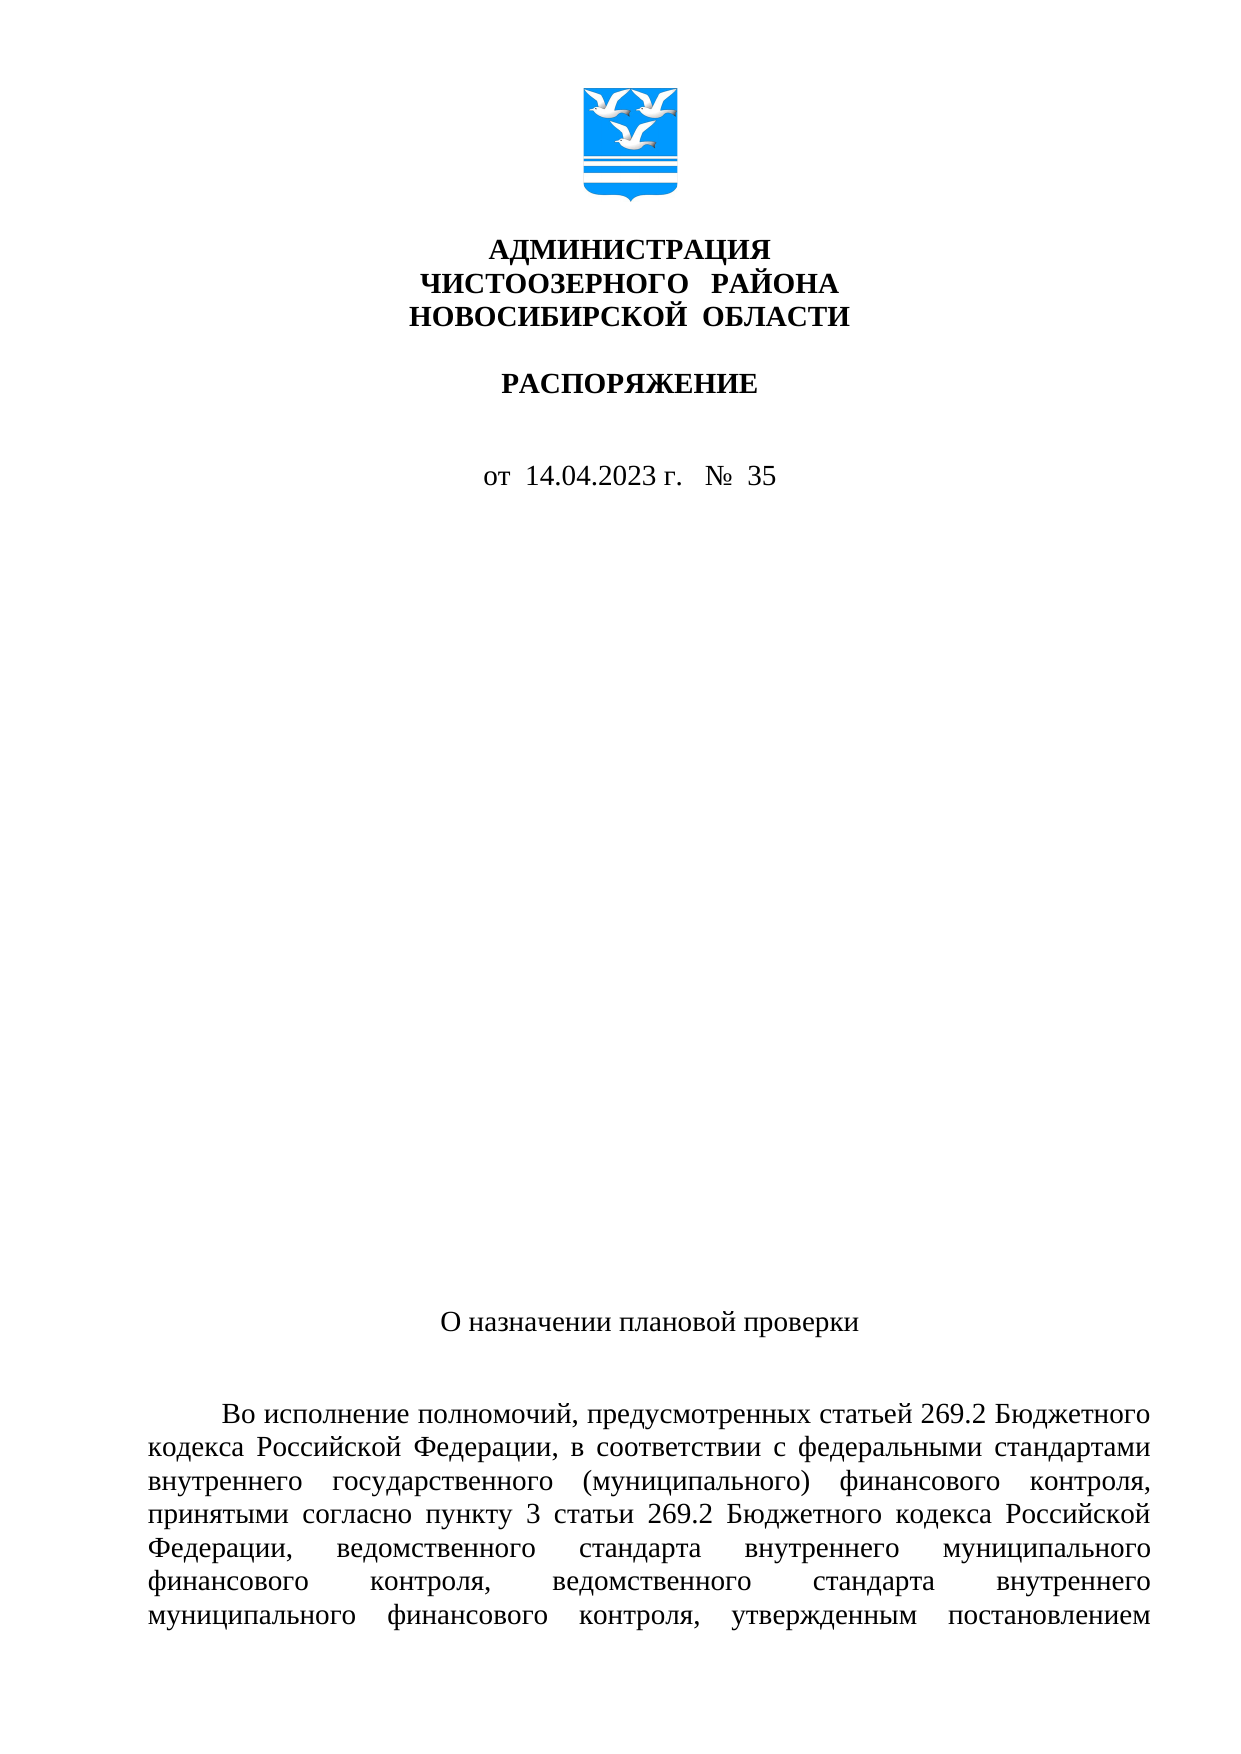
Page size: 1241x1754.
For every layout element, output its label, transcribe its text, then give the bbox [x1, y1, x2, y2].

text О назначении плановой проверки [148, 1304, 1152, 1337]
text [148, 1396, 1152, 1631]
table_header АДМИНИСТРАЦИЯ ЧИСТООЗЕРНОГО РАЙОНА НОВОСИБИРСКОЙ ОБЛАСТИ РАСПОРЯЖЕНИЕ от 14.04.2023 г. № 35 [136, 89, 1123, 1250]
picture [583, 88, 678, 202]
